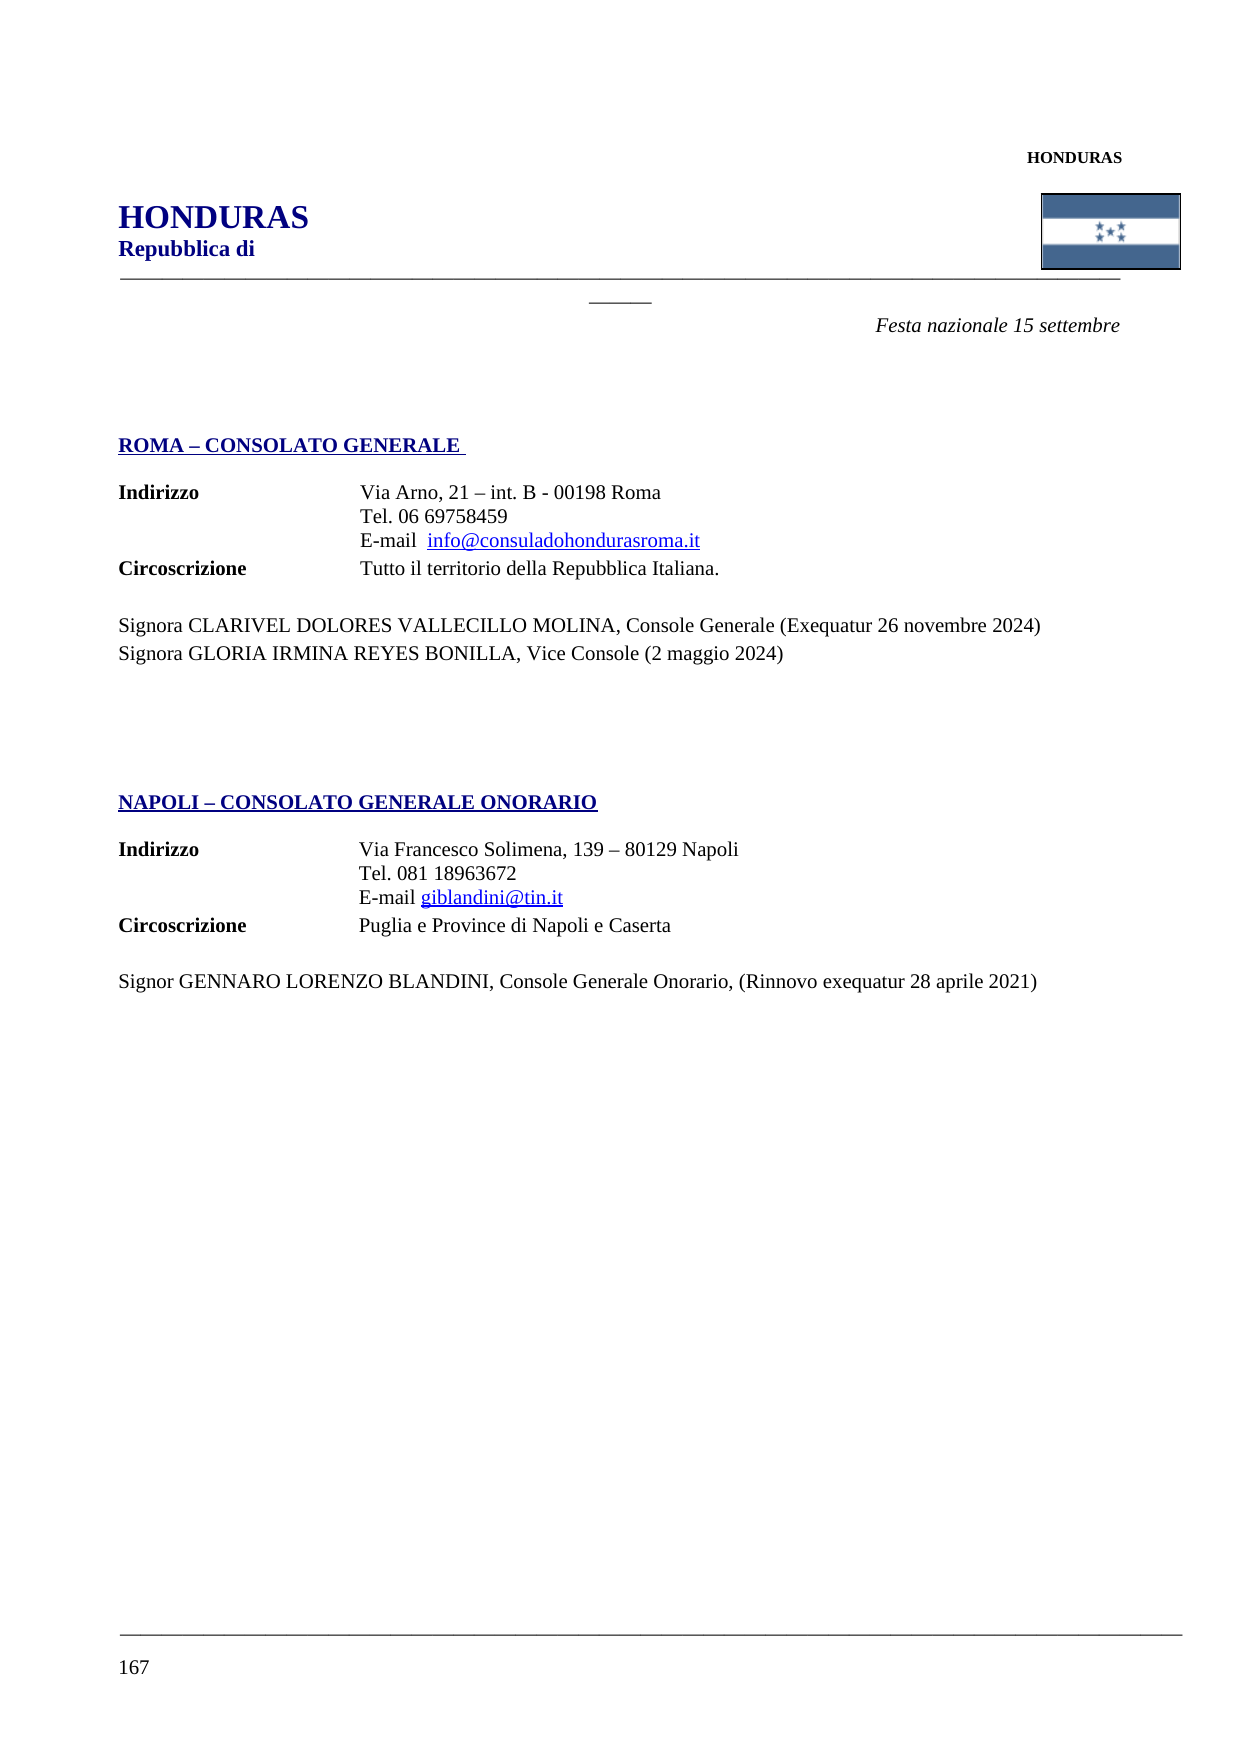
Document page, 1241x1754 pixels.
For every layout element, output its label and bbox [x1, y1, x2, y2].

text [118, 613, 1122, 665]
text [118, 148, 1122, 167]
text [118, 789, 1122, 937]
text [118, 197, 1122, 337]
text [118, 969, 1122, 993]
picture [1042, 195, 1180, 268]
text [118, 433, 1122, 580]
